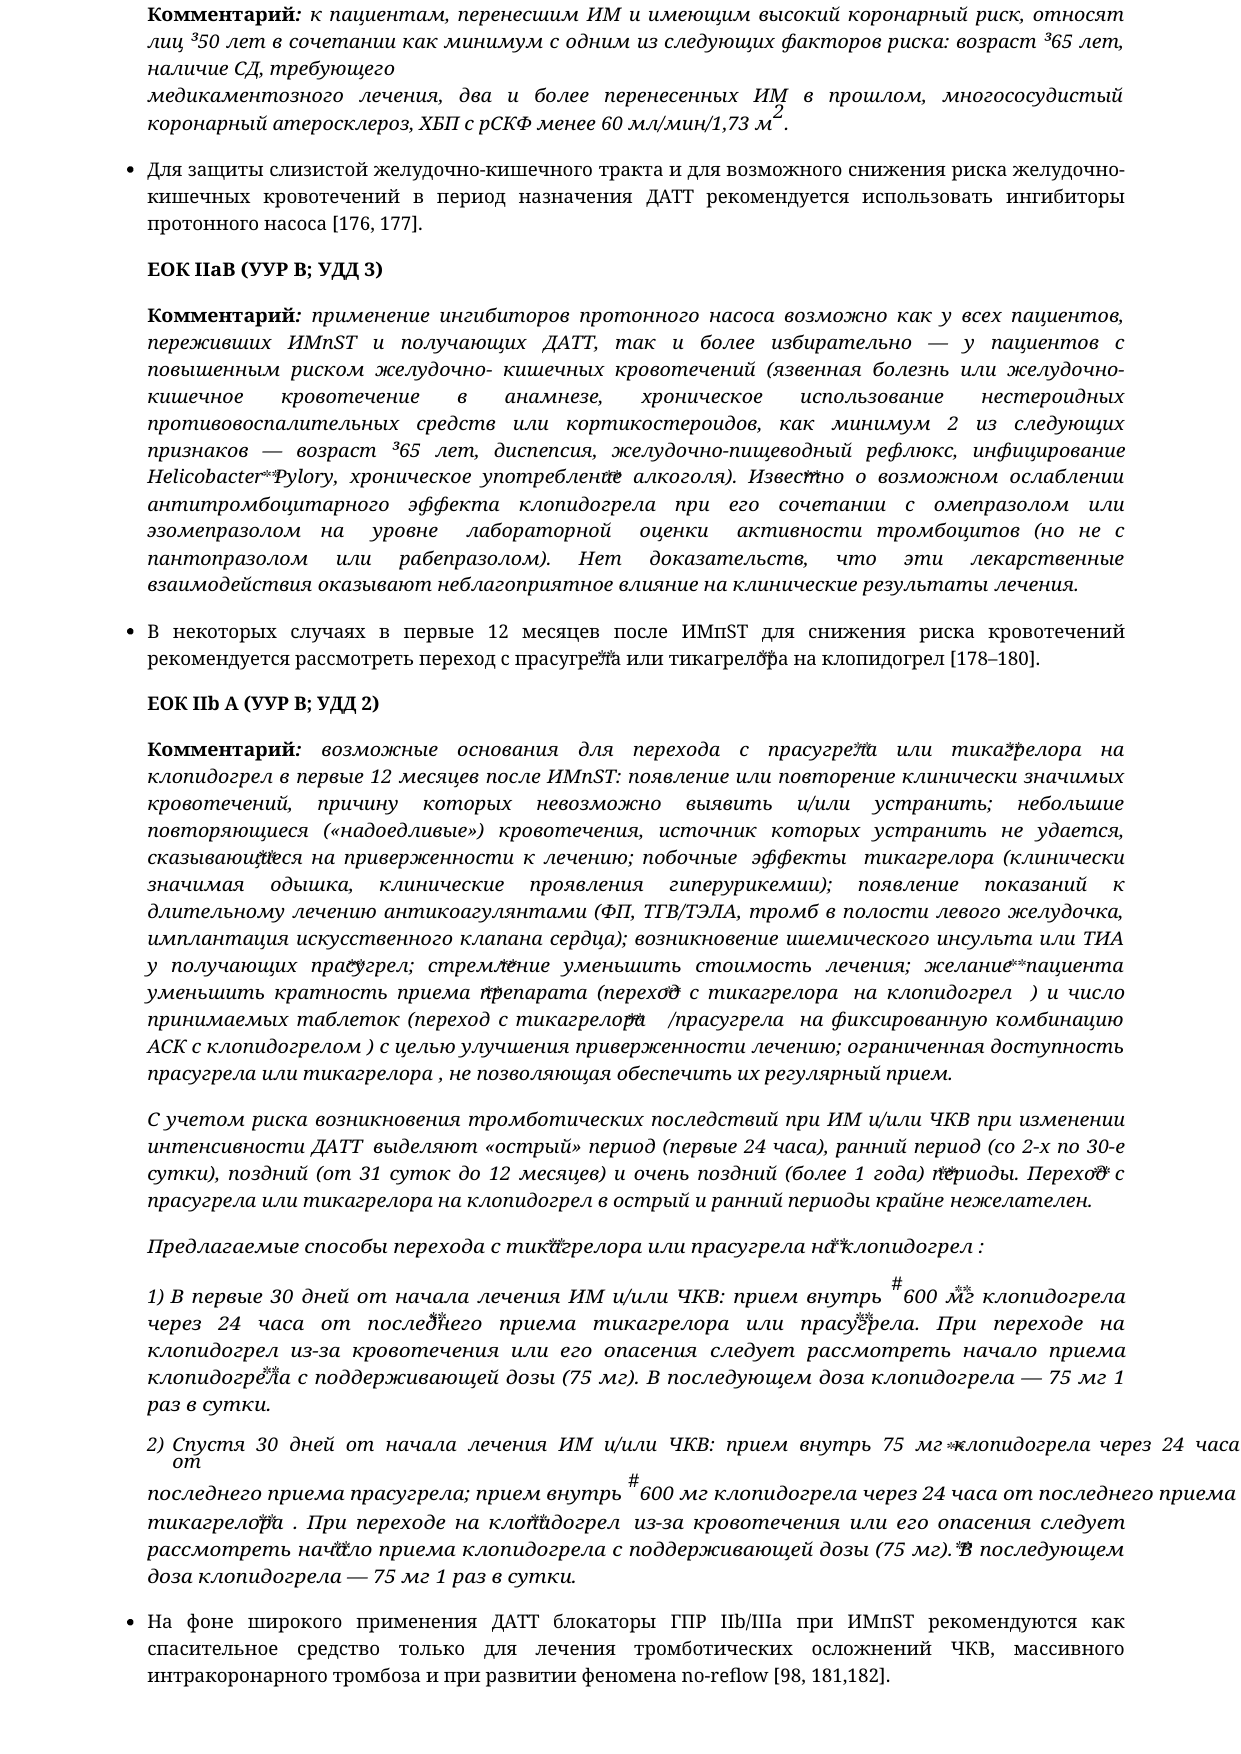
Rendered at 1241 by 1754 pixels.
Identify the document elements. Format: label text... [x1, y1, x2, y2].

text Комментарий: к пациентам, перенесшим ИМ и имеющим высокий коронарный риск, относят лиц ³50 лет в сочетании как минимум с одним из следующих факторов риска: возраст ³65 лет, наличие СД, требующего [147, 1, 1125, 81]
text Предлагаемые способы перехода с тикагрелора или прасугрела на клопидогрел : [147, 1233, 1240, 1259]
subtitle ЕОК IIaB (УУР B; УДД 3) [147, 256, 1240, 281]
list Спустя 30 дней от начала лечения ИМ и/или ЧКВ: прием внутрь 75 мг клопидогрела через 24 часа от [147, 1437, 1240, 1473]
text медикаментозного лечения, два и более перенесенных ИМ в прошлом, многососудистый коронарный атеросклероз, ХБП с рСКФ менее 60 мл/мин/1,73 м2. [147, 86, 1125, 136]
text Комментарий: возможные основания для перехода с прасугрела или тикагрелора на клопидогрел в первые 12 месяцев после ИМпST: появление или повторение клинически значимых кровотечений, причину которых невозможно выявить и/или устранить; небольшие повторяющиеся («надоедливые») кровотечения, источник которых устранить не удается, сказывающиеся на приверженности к лечению; побочные эффекты тикагрелора (клинически значимая одышка, клинические проявления гиперурикемии); появление показаний к длительному лечению антикоагулянтами (ФП, ТГВ/ТЭЛА, тромб в полости левого желудочка, имплантация искусственного клапана сердца); возникновение ишемического инсульта или ТИА у получающих прасугрел; стремление уменьшить стоимость лечения; желание пациента уменьшить кратность приема препарата (переход с тикагрелора на клопидогрел ) и число принимаемых таблеток (переход с тикагрелора /прасугрела на фиксированную комбинацию АСК с клопидогрелом ) с целью улучшения приверженности лечению; ограниченная доступность прасугрела или тикагрелора , не позволяющая обеспечить их регулярный прием. [147, 737, 1126, 1086]
text Комментарий: применение ингибиторов протонного насоса возможно как у всех пациентов, переживших ИМпSТ и получающих ДАТТ, так и более избирательно — у пациентов с повышенным риском желудочно- кишечных кровотечений (язвенная болезнь или желудочно-кишечное кровотечение в анамнезе, хроническое использование нестероидных противовоспалительных средств или кортикостероидов, как минимум 2 из следующих признаков — возраст ³65 лет, диспепсия, желудочно-пищеводный рефлюкс, инфицирование Helicobacter Pylory, хроническое употребление алкоголя). Известно о возможном ослаблении антитромбоцитарного эффекта клопидогрела при его сочетании с омепразолом или эзомепразолом на уровне лабораторной оценки активности тромбоцитов (но не с пантопразолом или рабепразолом). Нет доказательств, что эти лекарственные взаимодействия оказывают неблагоприятное влияние на клинические результаты лечения. [147, 302, 1126, 597]
text тикагрелора . При переходе на клопидогрел из-за кровотечения или его опасения следует рассмотреть начало приема клопидогрела с поддерживающей дозы (75 мг). В последующем доза клопидогрела — 75 мг 1 раз в сутки. [147, 1509, 1126, 1588]
text В некоторых случаях в первые 12 месяцев после ИМпST для снижения риска кровотечений рекомендуется рассмотреть переход с прасугрела или тикагрелора на клопидогрел [178–180]. [147, 618, 1126, 670]
text С учетом риска возникновения тромботических последствий при ИМ и/или ЧКВ при изменении интенсивности ДАТТ выделяют «острый» период (первые 24 часа), ранний период (со 2-х по 30-е сутки), поздний (от 31 суток до 12 месяцев) и очень поздний (более 1 года) периоды. Переход с прасугрела или тикагрелора на клопидогрел в острый и ранний периоды крайне нежелателен. [147, 1107, 1126, 1213]
list В первые 30 дней от начала лечения ИМ и/или ЧКВ: прием внутрь #600 мг клопидогрела через 24 часа от последнего приема тикагрелора или прасугрела. При переходе на клопидогрел из-за кровотечения или его опасения следует рассмотреть начало приема клопидогрела с поддерживающей дозы (75 мг). В последующем доза клопидогрела — 75 мг 1 раз в сутки. [147, 1270, 1126, 1416]
text Для защиты слизистой желудочно-кишечного тракта и для возможного снижения риска желудочно-кишечных кровотечений в период назначения ДАТТ рекомендуется использовать ингибиторы протонного насоса [176, 177]. [147, 156, 1126, 236]
subtitle ЕОК IIb A (УУР B; УДД 2) [147, 691, 1240, 716]
text последнего приема прасугрела; прием внутрь #600 мг клопидогрела через 24 часа от последнего приема [147, 1473, 1240, 1507]
text На фоне широкого применения ДАТТ блокаторы ГПР IIb/IIIa при ИМпST рекомендуются как спасительное средство только для лечения тромботических осложнений ЧКВ, массивного интракоронарного тромбоза и при развитии феномена no-reflow [98, 181,182]. [147, 1609, 1126, 1688]
